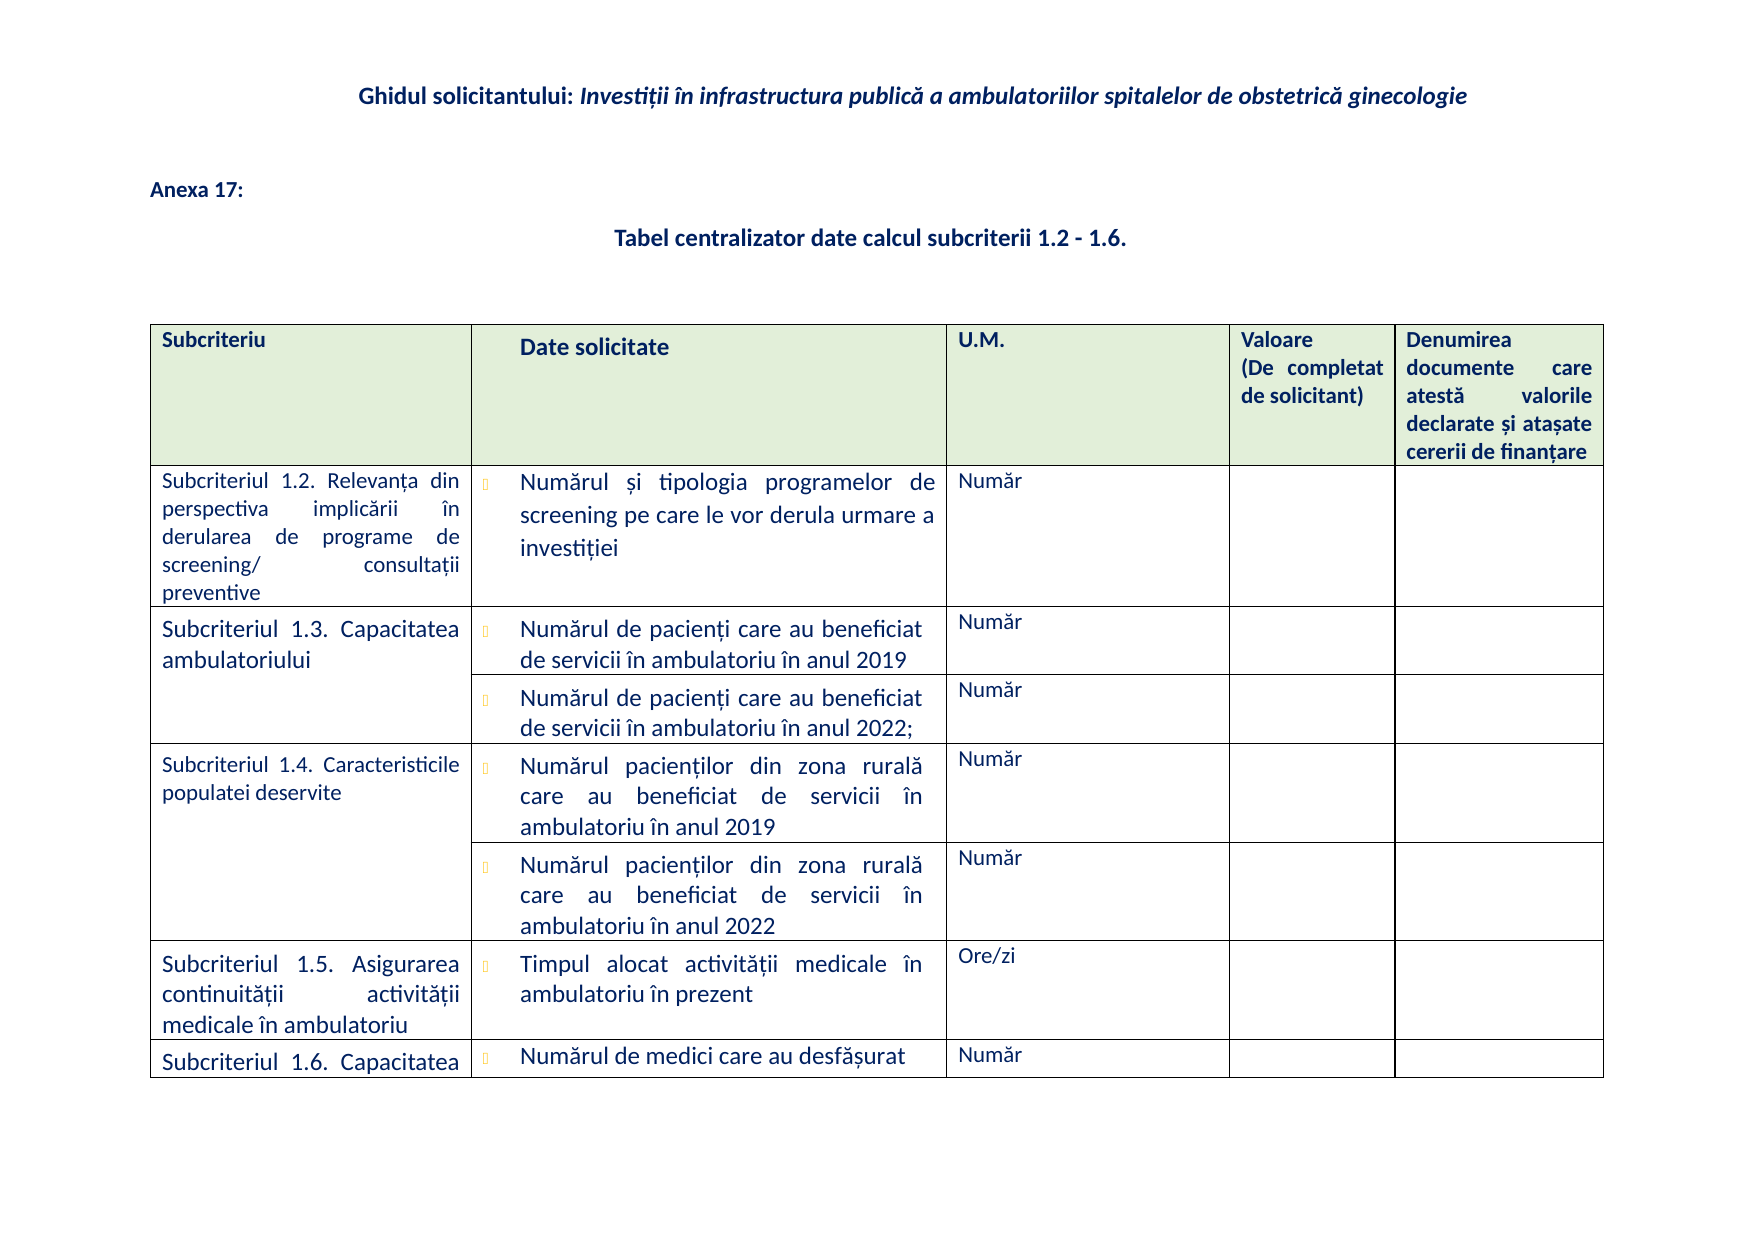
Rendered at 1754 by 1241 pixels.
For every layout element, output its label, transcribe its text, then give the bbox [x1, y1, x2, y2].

table_cell [1230, 843, 1394, 940]
table_cell Număr [947, 675, 1229, 743]
table_cell Timpul alocat activității medicale în ambulatoriu în prezent [472, 941, 946, 1039]
table_cell [1230, 1040, 1394, 1077]
table_header Denumirea documente care atestă valorile declarate și atașate cererii de finanțare [1396, 325, 1603, 465]
table_cell Număr [947, 1040, 1229, 1077]
table_cell Numărul și tipologia programelor de screening pe care le vor derula urmare a investiției [472, 466, 946, 606]
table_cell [472, 1040, 946, 1077]
table_cell Numărul pacienților din zona rurală care au beneficiat de servicii în ambulatoriu în anul 2022 [472, 843, 946, 940]
table_cell [1396, 607, 1603, 674]
table_cell Subcriteriul 1.3. Capacitatea ambulatoriului [151, 607, 471, 743]
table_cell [151, 1040, 471, 1077]
table_cell [1230, 675, 1394, 743]
table_cell Număr [947, 843, 1229, 940]
table_cell [1230, 607, 1394, 674]
table_cell Număr [947, 466, 1229, 606]
table_cell Număr [947, 744, 1229, 842]
table_cell Subcriteriul 1.4. Caracteristicile populatei deservite [151, 744, 471, 940]
table_cell [1230, 941, 1394, 1039]
table_cell Ore/zi [947, 941, 1229, 1039]
table_cell [1230, 466, 1394, 606]
table_cell Numărul de pacienți care au beneficiat de servicii în ambulatoriu în anul 2022; [472, 675, 946, 743]
table_cell Subcriteriul 1.2. Relevanța din perspectiva implicării în derularea de programe de screening/ consultații preventive [151, 466, 471, 606]
table_header U.M. [947, 325, 1229, 465]
table_cell [1396, 941, 1603, 1039]
text Anexa 17: [150, 175, 1604, 203]
table_cell [1396, 843, 1603, 940]
table_cell [1230, 744, 1394, 842]
table_cell [1396, 466, 1603, 606]
table_cell Subcriteriul 1.5. Asigurarea continuității activității medicale în ambulatoriu [151, 941, 471, 1039]
table_cell Numărul pacienților din zona rurală care au beneficiat de servicii în ambulatoriu în anul 2019 [472, 744, 946, 842]
table_cell Numărul de pacienți care au beneficiat de servicii în ambulatoriu în anul 2019 [472, 607, 946, 674]
table_cell Număr [947, 607, 1229, 674]
table_cell [1396, 1040, 1603, 1077]
table_header Date solicitate [472, 325, 946, 465]
text Tabel centralizator date calcul subcriterii 1.2 - 1.6. [150, 222, 1591, 253]
table_cell [1396, 744, 1603, 842]
table_header Valoare (De completat de solicitant) [1230, 325, 1394, 465]
table_cell [1396, 675, 1603, 743]
table_header Subcriteriu [151, 325, 471, 465]
